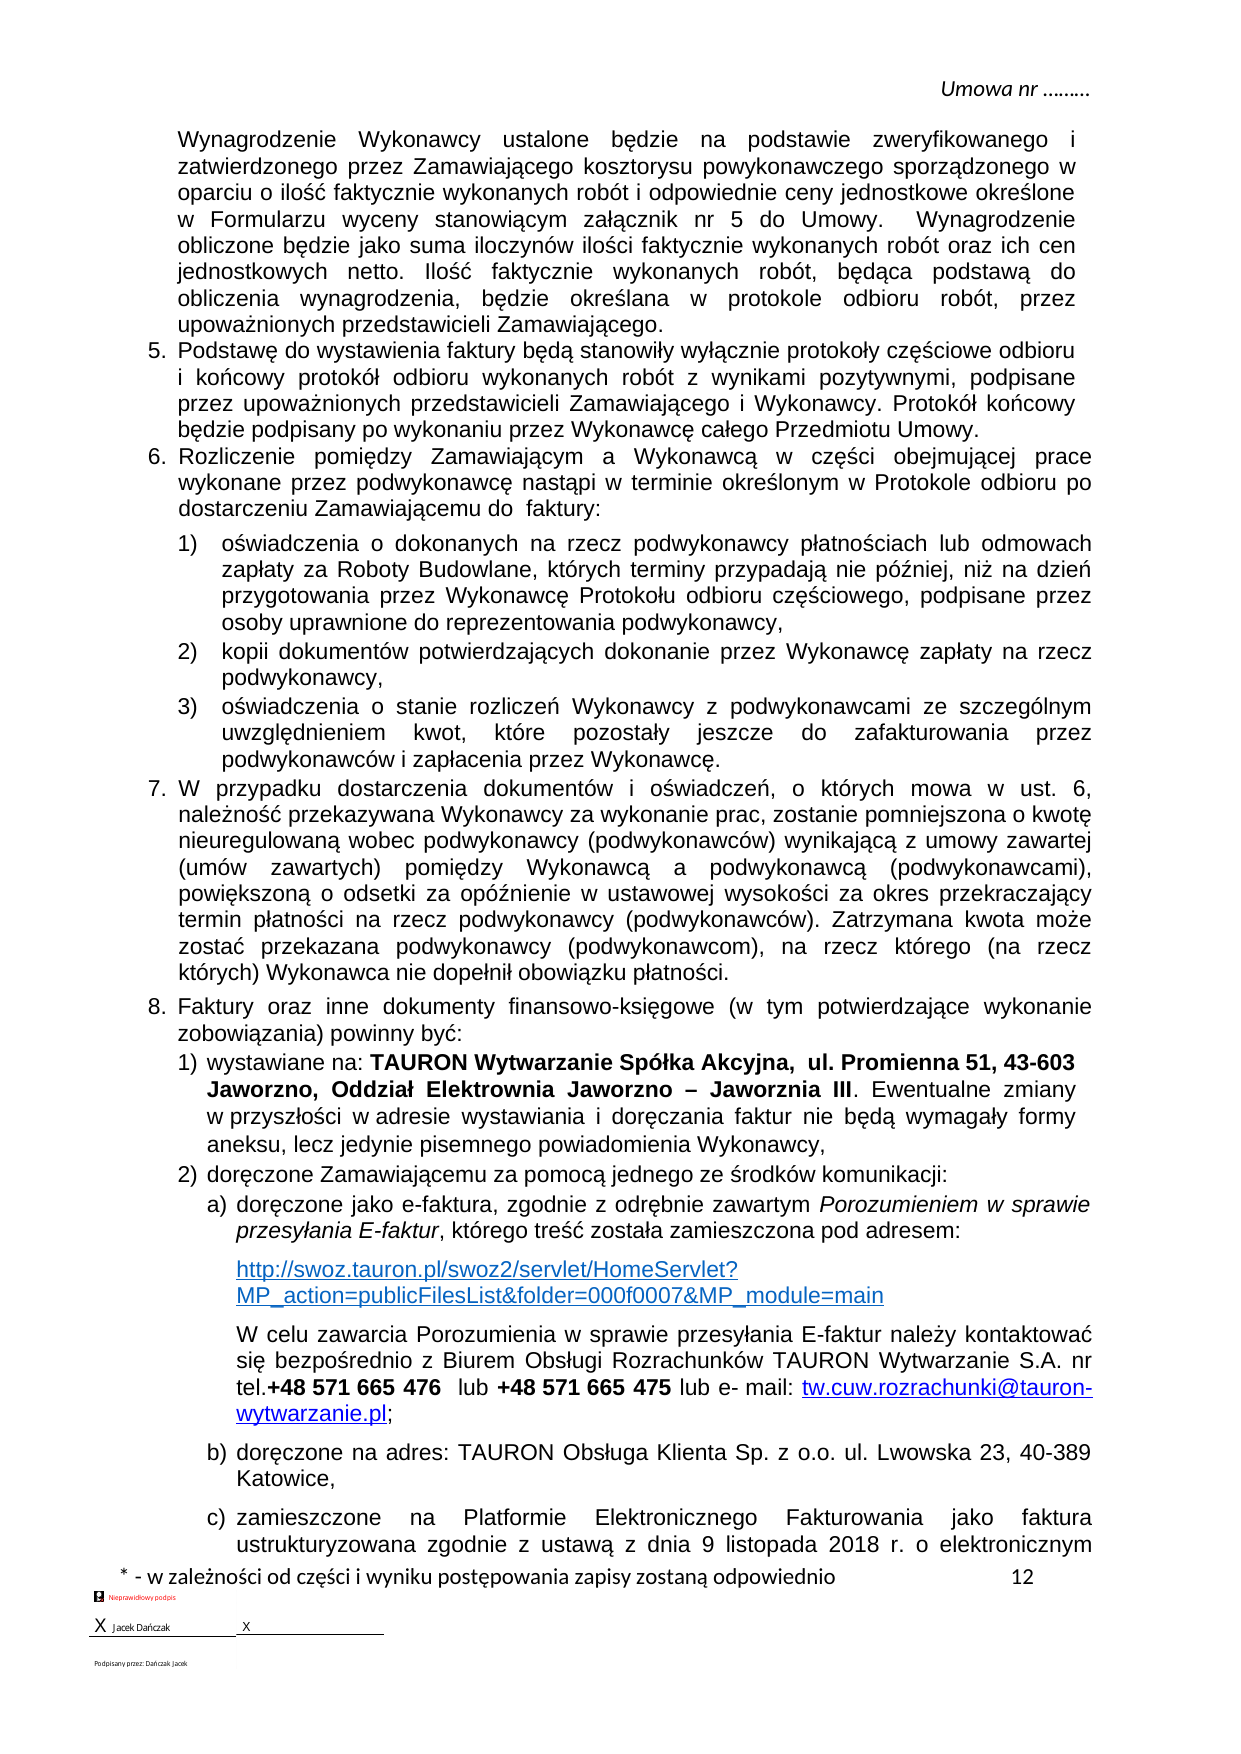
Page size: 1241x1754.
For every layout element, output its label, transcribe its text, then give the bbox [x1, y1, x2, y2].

text W celu zawarcia Porozumienia w sprawie przesyłania E-faktur należy kontaktować się bezpośrednio z Biurem Obsługi Rozrachunków TAURON Wytwarzanie S.A. nr tel.+48 571 665 476 lub +48 571 665 475 lub e- mail: tw.cuw.rozrachunki@tauron-wytwarzanie.pl; [236, 1321, 1093, 1427]
list oświadczenia o dokonanych na rzecz podwykonawcy płatnościach lub odmowach zapłaty za Roboty Budowlane, których terminy przypadają nie później, niż na dzień przygotowania przez Wykonawcę Protokołu odbioru częściowego, podpisane przez osoby uprawnione do reprezentowania podwykonawcy, [177, 529, 1093, 635]
list wystawiane na: TAURON Wytwarzanie Spółka Akcyjna, ul. Promienna 51, 43-603 Jaworzno, Oddział Elektrownia Jaworzno – Jaworznia III. Ewentualne zmiany w przyszłości w adresie wystawiania i doręczania faktur nie będą wymagały formy aneksu, lecz jedynie pisemnego powiadomienia Wykonawcy, [177, 1048, 1076, 1157]
list W przypadku dostarczenia dokumentów i oświadczeń, o których mowa w ust. 6, należność przekazywana Wykonawcy za wykonanie prac, zostanie pomniejszona o kwotę nieuregulowaną wobec podwykonawcy (podwykonawców) wynikającą z umowy zawartej (umów zawartych) pomiędzy Wykonawcą a podwykonawcą (podwykonawcami), powiększoną o odsetki za opóźnienie w ustawowej wysokości za okres przekraczający termin płatności na rzecz podwykonawcy (podwykonawców). Zatrzymana kwota może zostać przekazana podwykonawcy (podwykonawcom), na rzecz którego (na rzecz których) Wykonawca nie dopełnił obowiązku płatności. [148, 774, 1093, 985]
text Wynagrodzenie Wykonawcy ustalone będzie na podstawie zweryfikowanego i zatwierdzonego przez Zamawiającego kosztorysu powykonawczego sporządzonego w oparciu o ilość faktycznie wykonanych robót i odpowiednie ceny jednostkowe określone w Formularzu wyceny stanowiącym załącznik nr 5 do Umowy. Wynagrodzenie obliczone będzie jako suma iloczynów ilości faktycznie wykonanych robót oraz ich cen jednostkowych netto. Ilość faktycznie wykonanych robót, będąca podstawą do obliczenia wynagrodzenia, będzie określana w protokole odbioru robót, przez upoważnionych przedstawicieli Zamawiającego. [177, 126, 1076, 337]
list kopii dokumentów potwierdzających dokonanie przez Wykonawcę zapłaty na rzecz podwykonawcy, [177, 638, 1093, 690]
list oświadczenia o stanie rozliczeń Wykonawcy z podwykonawcami ze szczególnym uwzględnieniem kwot, które pozostały jeszcze do zafakturowania przez podwykonawców i zapłacenia przez Wykonawcę. [177, 693, 1093, 772]
list doręczone na adres: TAURON Obsługa Klienta Sp. z o.o. ul. Lwowska 23, 40-389 Katowice, [207, 1439, 1093, 1492]
text http://swoz.tauron.pl/swoz2/servlet/HomeServlet?MP_action=publicFilesList&folder=000f0007&MP_module=main [236, 1256, 1093, 1309]
list Podstawę do wystawienia faktury będą stanowiły wyłącznie protokoły częściowe odbioru i końcowy protokół odbioru wykonanych robót z wynikami pozytywnymi, podpisane przez upoważnionych przedstawicieli Zamawiającego i Wykonawcy. Protokół końcowy będzie podpisany po wykonaniu przez Wykonawcę całego Przedmiotu Umowy. [148, 337, 1076, 443]
list Rozliczenie pomiędzy Zamawiającym a Wykonawcą w części obejmującej prace wykonane przez podwykonawcę nastąpi w terminie określonym w Protokole odbioru po dostarczeniu Zamawiającemu do faktury: [148, 443, 1093, 522]
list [207, 1504, 1093, 1557]
list doręczone jako e-faktura, zgodnie z odrębnie zawartym Porozumieniem w sprawie przesyłania E-faktur, którego treść została zamieszczona pod adresem: [207, 1191, 1093, 1243]
list Faktury oraz inne dokumenty finansowo-księgowe (w tym potwierdzające wykonanie zobowiązania) powinny być: [148, 993, 1093, 1046]
list doręczone Zamawiającemu za pomocą jednego ze środków komunikacji: [177, 1161, 1076, 1187]
